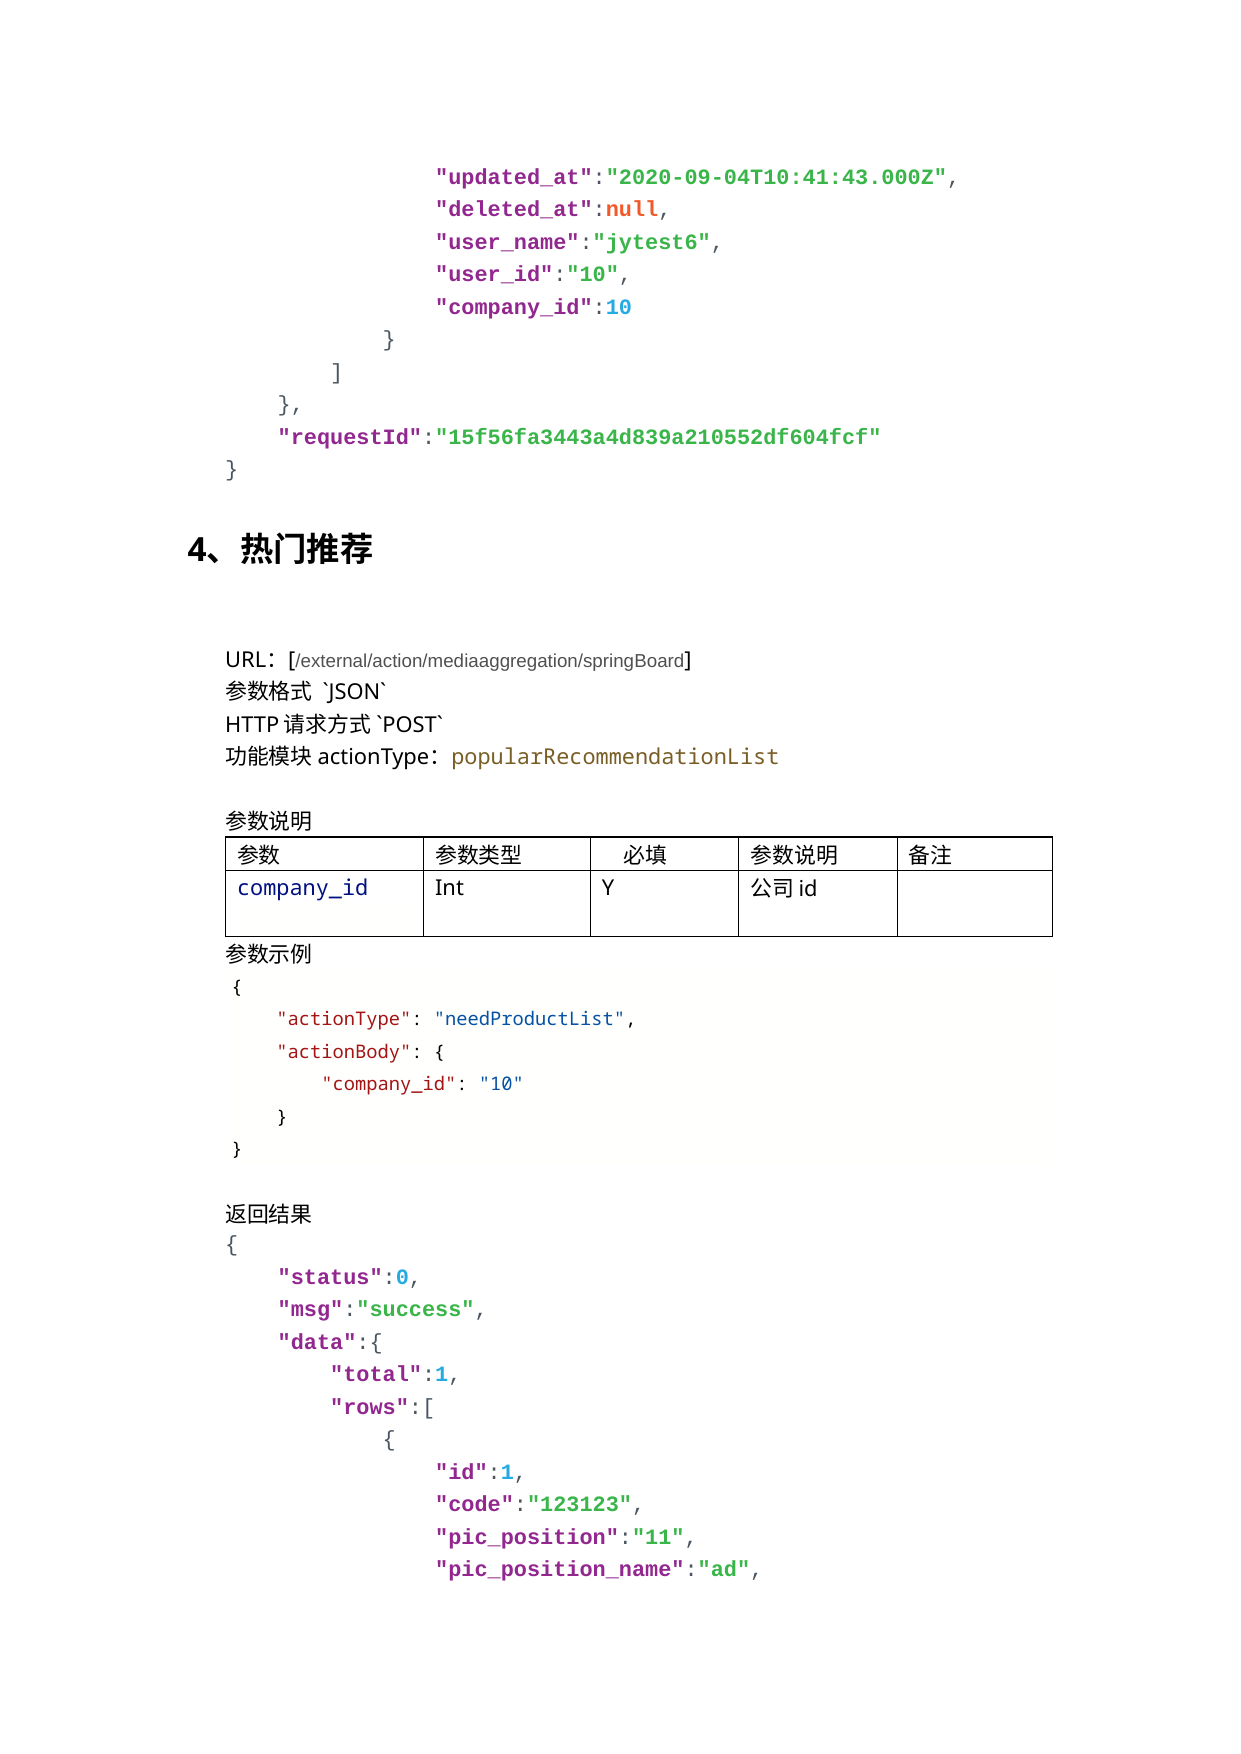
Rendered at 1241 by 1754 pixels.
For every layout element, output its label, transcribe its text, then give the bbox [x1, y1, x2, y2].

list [225, 162, 1053, 487]
subtitle 4、热门推荐 [187, 514, 1053, 579]
table_cell Int [424, 871, 590, 936]
text } [231, 1132, 1053, 1164]
list 参数示例 [225, 937, 1053, 969]
table_header 必填 [591, 838, 738, 870]
list 参数格式 `JSON` [225, 674, 1053, 706]
list URL：[/external/action/mediaaggregation/springBoard] [225, 641, 1053, 674]
list 返回结果 [225, 1197, 1053, 1229]
text 参数说明 [187, 804, 1053, 836]
text 功能模块 actionType：popularRecommendationList [187, 739, 1053, 771]
table_header 参数 [226, 838, 423, 870]
text } [231, 1099, 1053, 1132]
table_cell Y [591, 871, 738, 936]
text "actionType": "needProductList", [231, 1002, 1053, 1034]
list HTTP请求方式 `POST` [225, 706, 1053, 739]
table_header 参数类型 [424, 838, 590, 870]
table_header 参数说明 [739, 838, 897, 870]
table_header 备注 [898, 838, 1052, 870]
text "actionBody": { [231, 1034, 1053, 1067]
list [225, 1229, 1053, 1587]
table_cell [898, 871, 1052, 936]
text { [231, 969, 1053, 1002]
table_cell 公司id [739, 871, 897, 936]
text "company_id": "10" [231, 1067, 1053, 1099]
